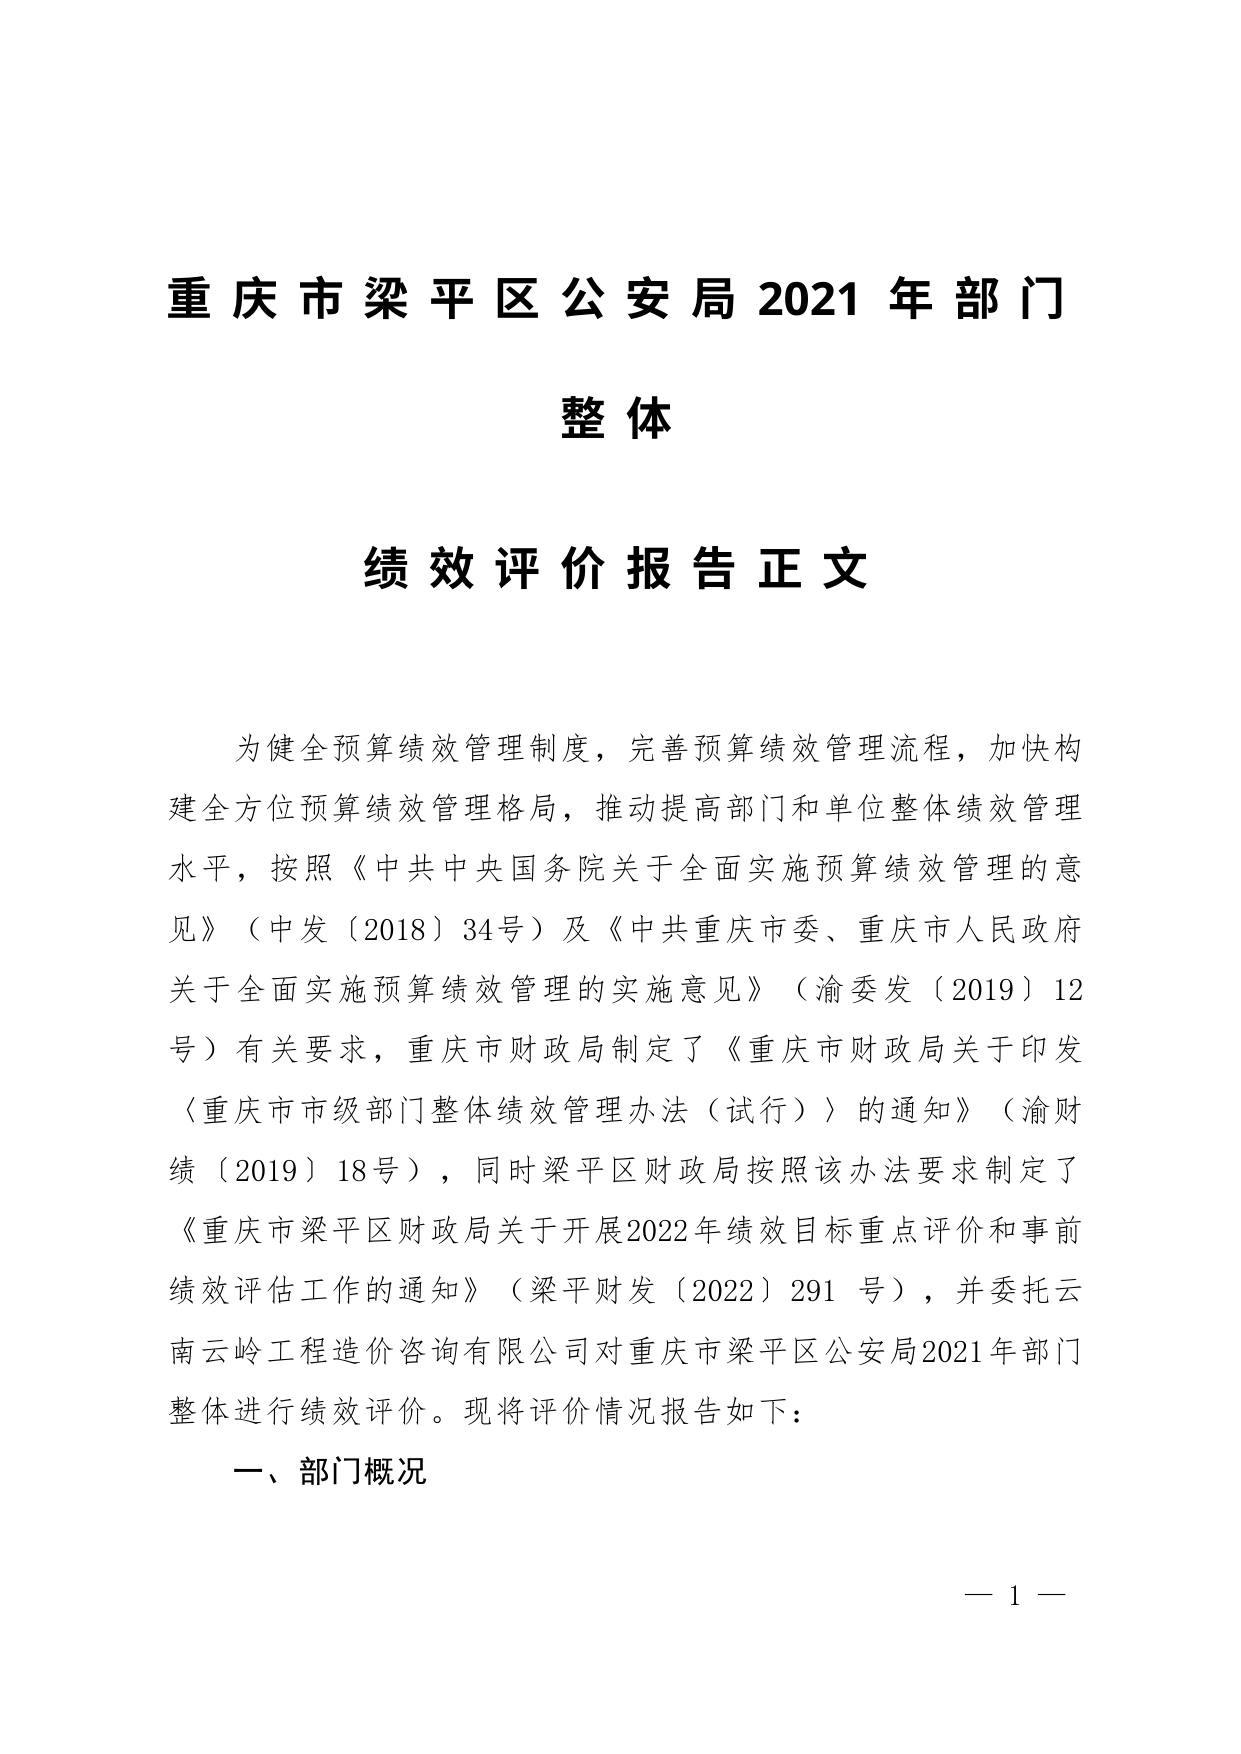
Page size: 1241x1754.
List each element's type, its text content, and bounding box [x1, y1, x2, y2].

text 一、部门概况 [167, 1439, 1085, 1499]
text 绩效评价报告正文 [167, 505, 1085, 626]
text 重庆市梁平区公安局2021年部门整体 [167, 235, 1085, 476]
text 为健全预算绩效管理制度，完善预算绩效管理流程，加快构建全方位预算绩效管理格局，推动提高部门和单位整体绩效管理水平，按照《中共中央国务院关于全面实施预算绩效管理的意见》（中发〔2018〕34号）及《中共重庆市委、重庆市人民政府关于全面实施预算绩效管理的实施意见》（渝委发〔2019〕12号）有关要求，重庆市财政局制定了《重庆市财政局关于印发〈重庆市市级部门整体绩效管理办法（试行）〉的通知》（渝财绩〔2019〕18号），同时梁平区财政局按照该办法要求制定了《重庆市梁平区财政局关于开展2022年绩效目标重点评价和事前绩效评估工作的通知》（梁平财发〔2022〕291号），并委托云南云岭工程造价咨询有限公司对重庆市梁平区公安局2021年部门整体进行绩效评价。现将评价情况报告如下： [167, 716, 1085, 1439]
